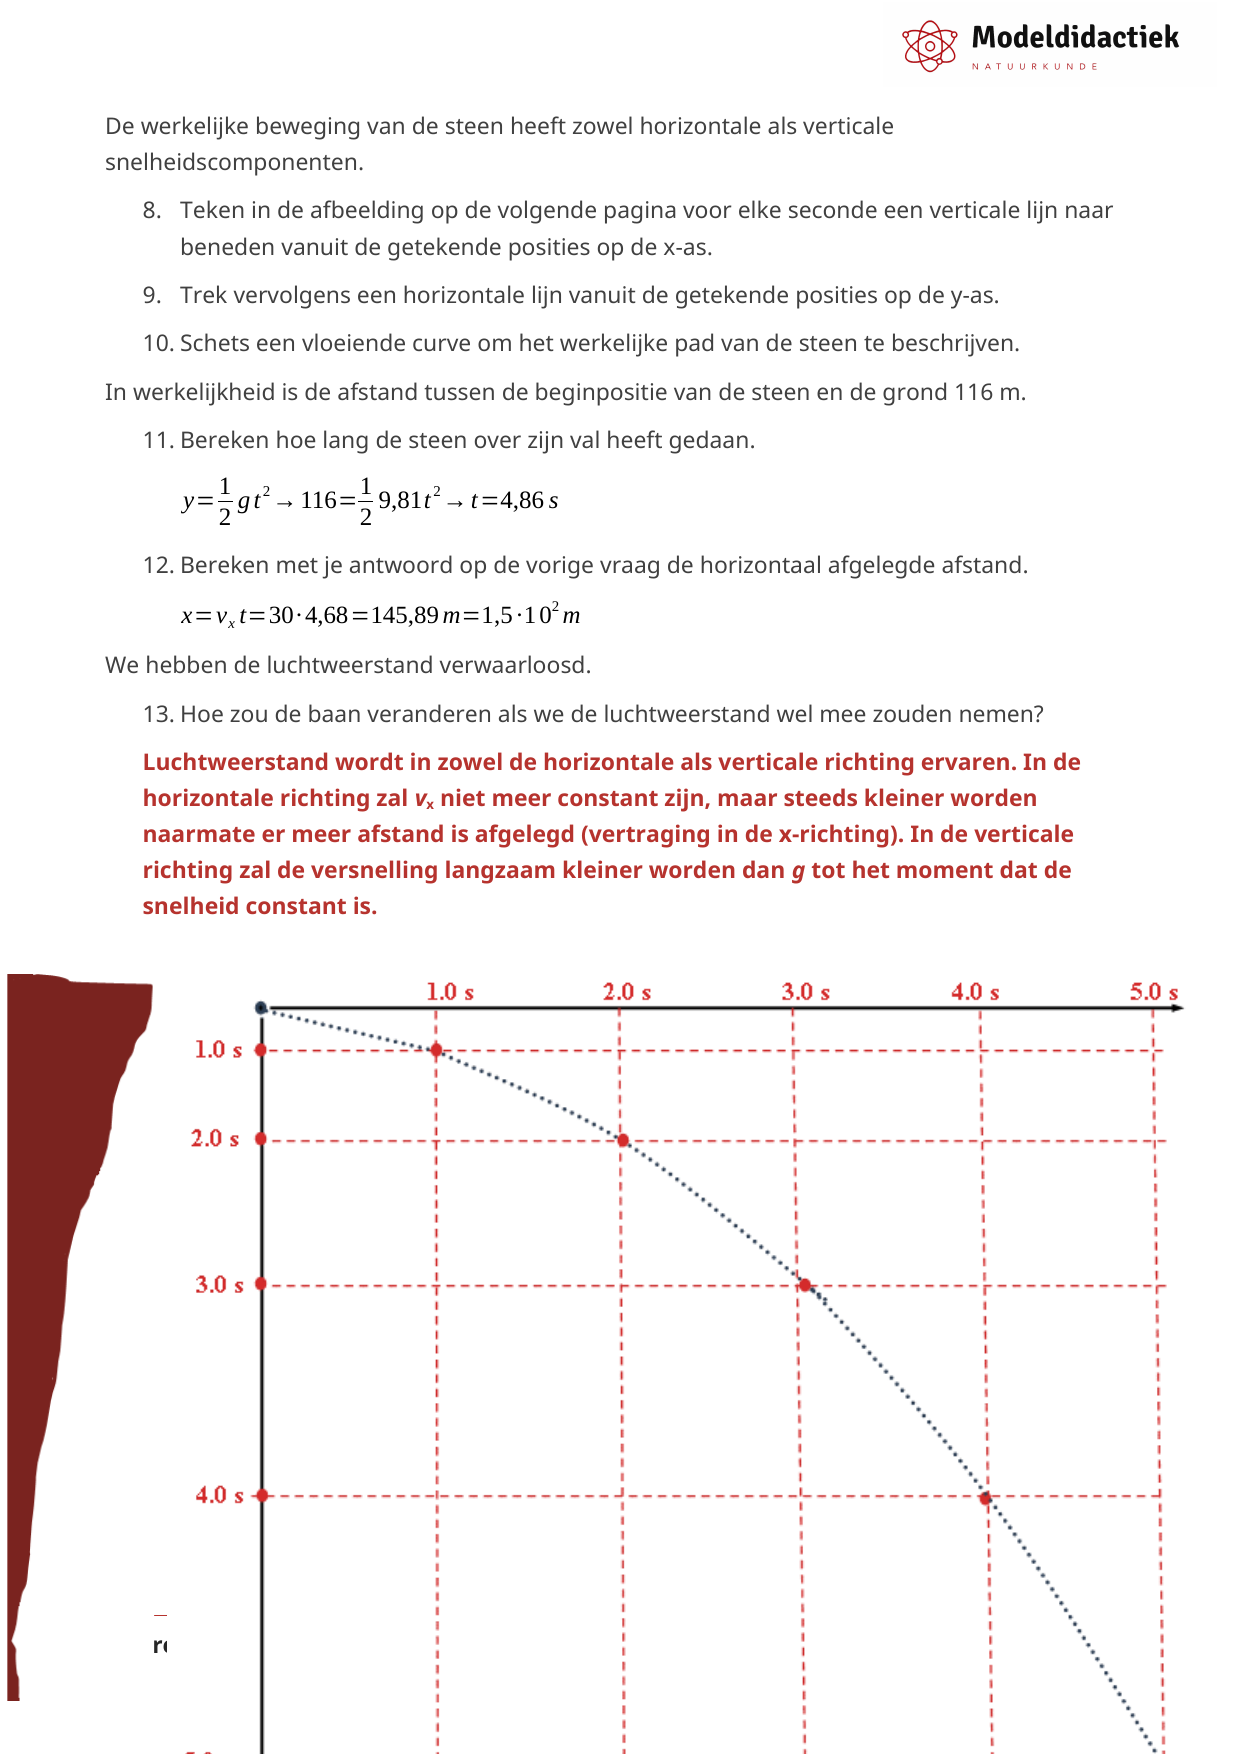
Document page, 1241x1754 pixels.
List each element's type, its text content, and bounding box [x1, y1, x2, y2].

list In werkelijkheid is de afstand tussen de beginpositie van de steen en de grond 116 m. [105, 376, 1135, 407]
list Hoe zou de baan veranderen als we de luchtweerstand wel mee zouden nemen? [142, 698, 1135, 729]
list We hebben de luchtweerstand verwaarloosd. [105, 649, 1135, 681]
list Bereken met je antwoord op de vorige vraag de horizontaal afgelegde afstand. [142, 549, 1135, 580]
list Schets een vloeiende curve om het werkelijke pad van de steen te beschrijven. [142, 327, 1135, 358]
list Luchtweerstand wordt in zowel de horizontale als verticale richting ervaren. In de horizontale richting zal vx niet meer constant zijn, maar steeds kleiner worden naarmate er meer afstand is afgelegd (vertraging in de x-richting). In de verticale richting zal de versnelling langzaam kleiner worden dan g tot het moment dat de snelheid constant is. [142, 746, 1135, 921]
list Trek vervolgens een horizontale lijn vanuit de getekende posities op de y-as. [142, 279, 1135, 310]
list Bereken hoe lang de steen over zijn val heeft gedaan. [142, 424, 1135, 455]
picture [883, 2, 1218, 87]
picture [7, 974, 155, 1701]
picture [167, 969, 1212, 1754]
list De werkelijke beweging van de steen heeft zowel horizontale als verticale snelheidscomponenten. [105, 110, 1135, 177]
list Teken in de afbeelding op de volgende pagina voor elke seconde een verticale lijn naar beneden vanuit de getekende posities op de x-as. [142, 194, 1135, 262]
